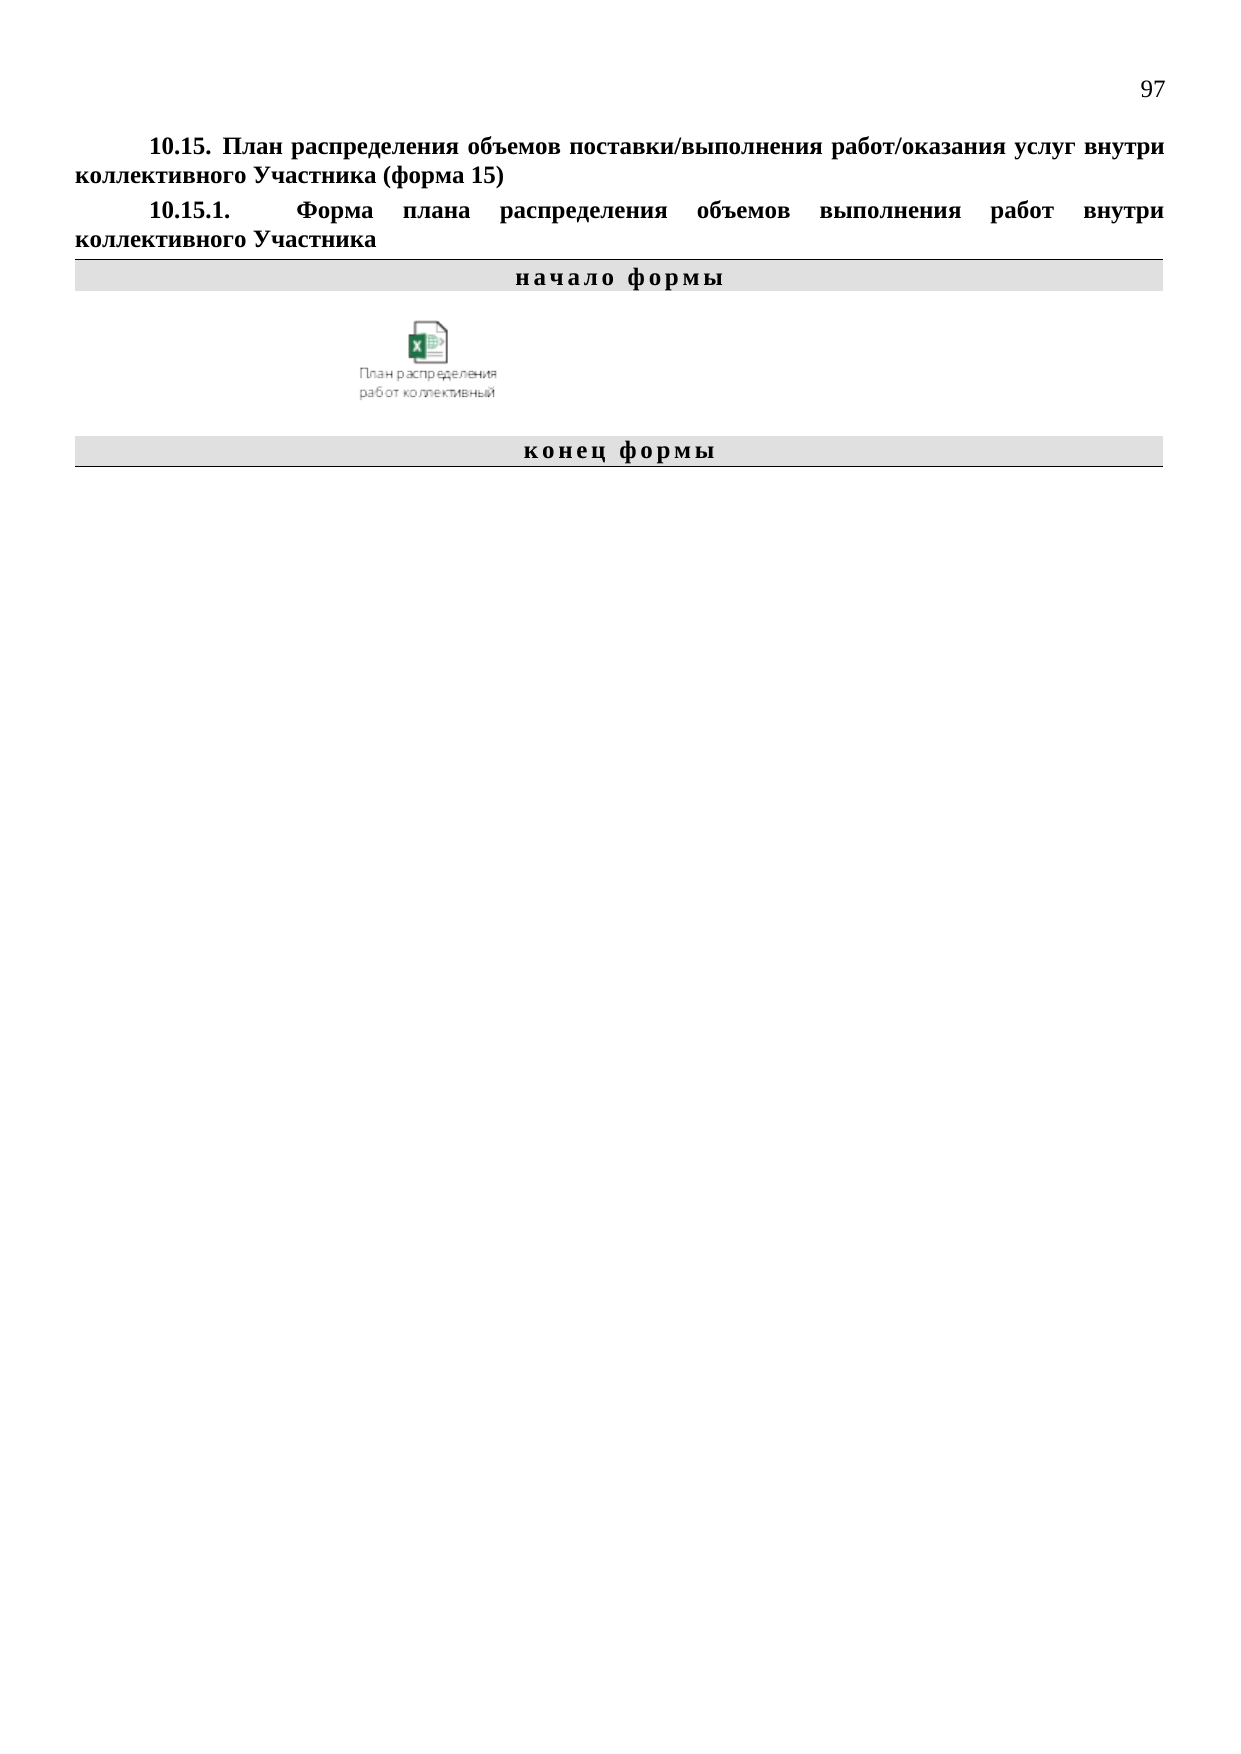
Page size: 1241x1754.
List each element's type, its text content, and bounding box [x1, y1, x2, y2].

list Форма плана распределения объемов выполнения работ внутри коллективного Участника [75, 195, 1165, 252]
list План распределения объемов поставки/выполнения работ/оказания услуг внутри коллективного Участника (форма 15) [75, 131, 1165, 189]
text конец формы [75, 436, 1163, 466]
text начало формы [75, 260, 1163, 291]
